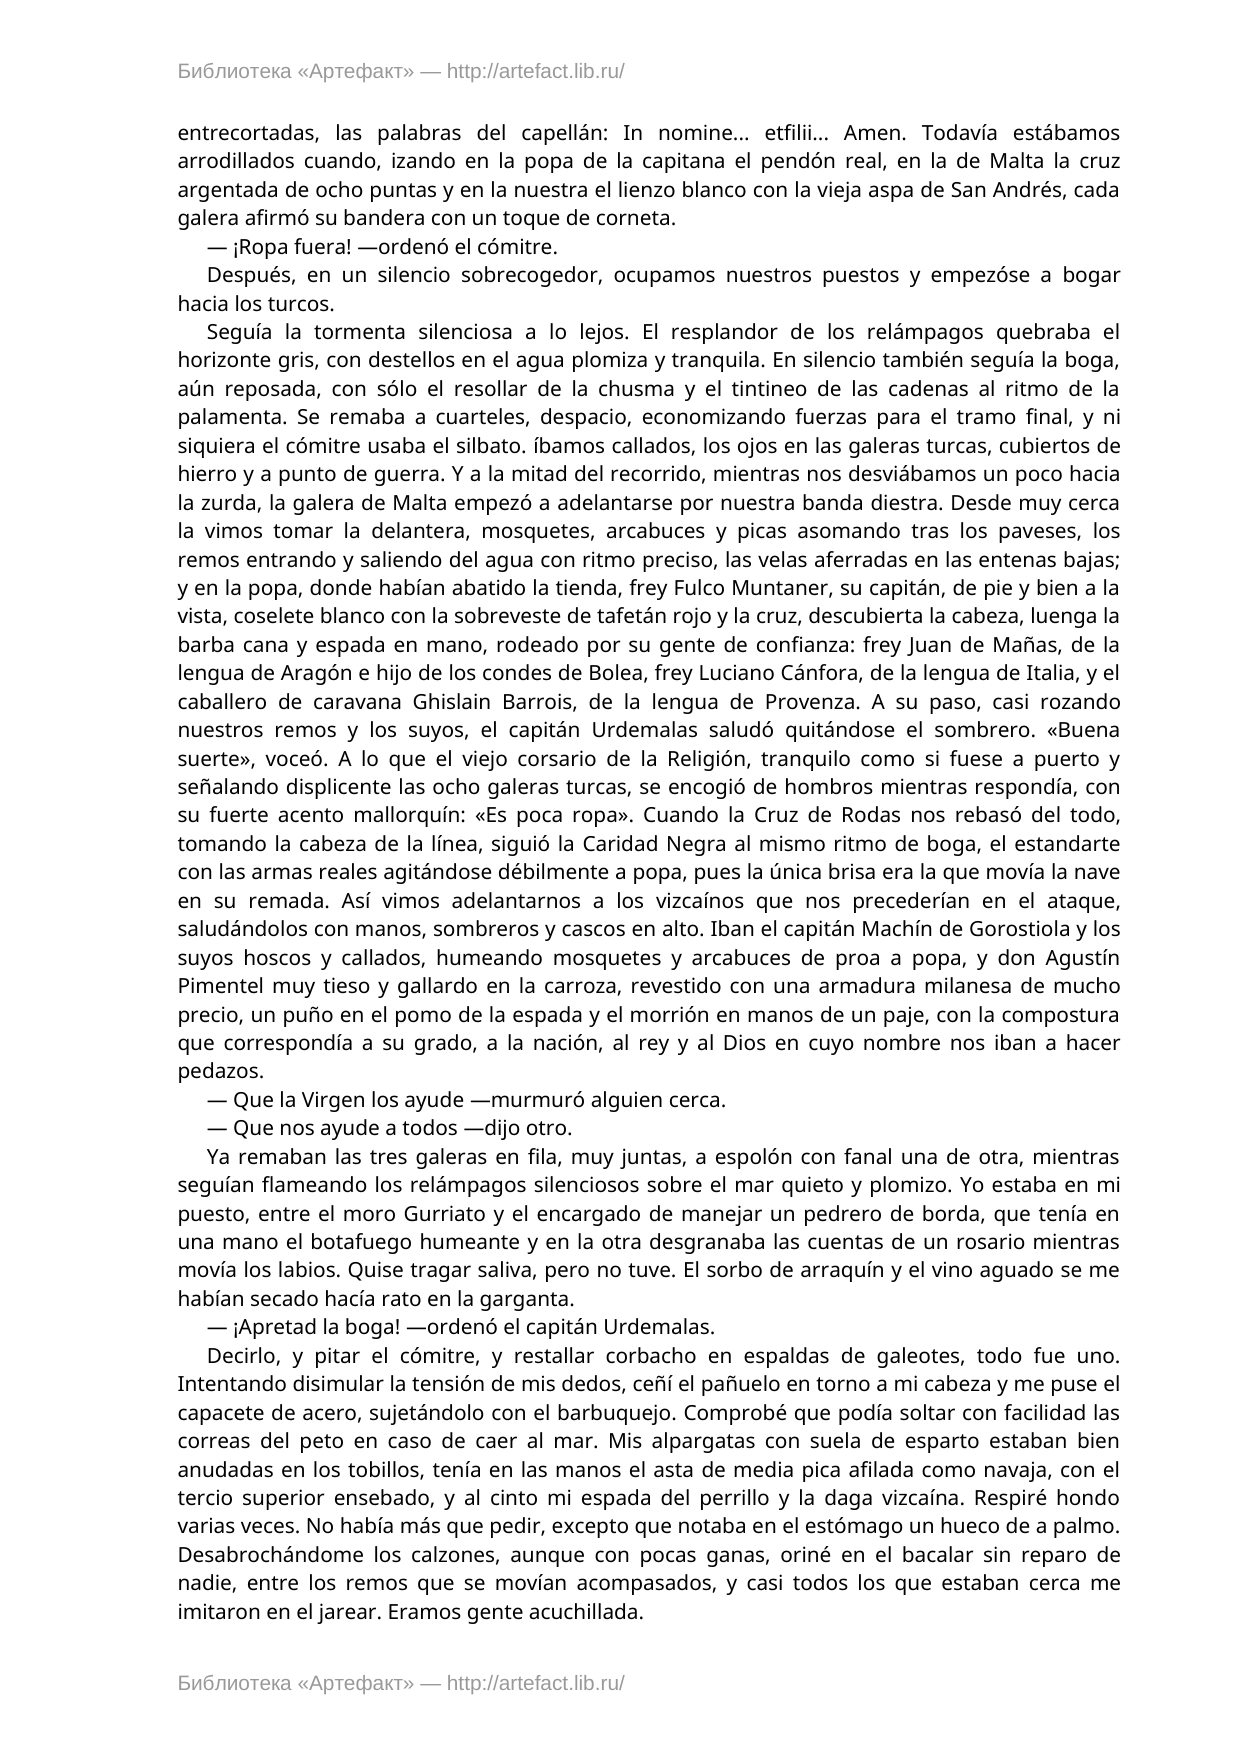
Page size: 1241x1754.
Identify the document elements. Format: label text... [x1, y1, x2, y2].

text — Que nos ayude a todos —dijo otro. [177, 1113, 1122, 1142]
text Seguía la tormenta silenciosa a lo lejos. El resplandor de los relámpagos quebraba el horizonte gris, con destellos en el agua plomiza y tranquila. En silencio también seguía la boga, aún reposada, con sólo el resollar de la chusma y el tintineo de las cadenas al ritmo de la palamenta. Se remaba a cuarteles, despacio, economizando fuerzas para el tramo final, y ni siquiera el cómitre usaba el silbato. íbamos callados, los ojos en las galeras turcas, cubiertos de hierro y a punto de guerra. Y a la mitad del recorrido, mientras nos desviábamos un poco hacia la zurda, la galera de Malta empezó a adelantarse por nuestra banda diestra. Desde muy cerca la vimos tomar la delantera, mosquetes, arcabuces y picas asomando tras los paveses, los remos entrando y saliendo del agua con ritmo preciso, las velas aferradas en las entenas bajas; y en la popa, donde habían abatido la tienda, frey Fulco Muntaner, su capitán, de pie y bien a la vista, coselete blanco con la sobreveste de tafetán rojo y la cruz, descubierta la cabeza, luenga la barba cana y espada en mano, rodeado por su gente de confianza: frey Juan de Mañas, de la lengua de Aragón e hijo de los condes de Bolea, frey Luciano Cánfora, de la lengua de Italia, y el caballero de caravana Ghislain Barrois, de la lengua de Provenza. A su paso, casi rozando nuestros remos y los suyos, el capitán Urdemalas saludó quitándose el sombrero. «Buena suerte», voceó. A lo que el viejo corsario de la Religión, tranquilo como si fuese a puerto y señalando displicente las ocho galeras turcas, se encogió de hombros mientras respondía, con su fuerte acento mallorquín: «Es poca ropa». Cuando la Cruz de Rodas nos rebasó del todo, tomando la cabeza de la línea, siguió la Caridad Negra al mismo ritmo de boga, el estandarte con las armas reales agitándose débilmente a popa, pues la única brisa era la que movía la nave en su remada. Así vimos adelantarnos a los vizcaínos que nos precederían en el ataque, saludándolos con manos, sombreros y cascos en alto. Iban el capitán Machín de Gorostiola y los suyos hoscos y callados, humeando mosquetes y arcabuces de proa a popa, y don Agustín Pimentel muy tieso y gallardo en la carroza, revestido con una armadura milanesa de mucho precio, un puño en el pomo de la espada y el morrión en manos de un paje, con la compostura que correspondía a su grado, a la nación, al rey y al Dios en cuyo nombre nos iban a hacer pedazos. [177, 317, 1122, 1085]
text — Que la Virgen los ayude —murmuró alguien cerca. [177, 1085, 1122, 1113]
text Después, en un silencio sobrecogedor, ocupamos nuestros puestos y empezóse a bogar hacia los turcos. [177, 260, 1122, 317]
text Ya remaban las tres galeras en fila, muy juntas, a espolón con fanal una de otra, mientras seguían flameando los relámpagos silenciosos sobre el mar quieto y plomizo. Yo estaba en mi puesto, entre el moro Gurriato y el encargado de manejar un pedrero de borda, que tenía en una mano el botafuego humeante y en la otra desgranaba las cuentas de un rosario mientras movía los labios. Quise tragar saliva, pero no tuve. El sorbo de arraquín y el vino aguado se me habían secado hacía rato en la garganta. [177, 1142, 1122, 1312]
text Decirlo, y pitar el cómitre, y restallar corbacho en espaldas de galeotes, todo fue uno. Intentando disimular la tensión de mis dedos, ceñí el pañuelo en torno a mi cabeza y me puse el capacete de acero, sujetándolo con el barbuquejo. Comprobé que podía soltar con facilidad las correas del peto en caso de caer al mar. Mis alpargatas con suela de esparto estaban bien anudadas en los tobillos, tenía en las manos el asta de media pica afilada como navaja, con el tercio superior ensebado, y al cinto mi espada del perrillo y la daga vizcaína. Respiré hondo varias veces. No había más que pedir, excepto que notaba en el estómago un hueco de a palmo. Desabrochándome los calzones, aunque con pocas ganas, oriné en el bacalar sin reparo de nadie, entre los remos que se movían acompasados, y casi todos los que estaban cerca me imitaron en el jarear. Eramos gente acuchillada. [177, 1341, 1122, 1625]
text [177, 118, 1122, 232]
text — ¡Apretad la boga! —ordenó el capitán Urdemalas. [177, 1312, 1122, 1341]
text — ¡Ropa fuera! —ordenó el cómitre. [177, 232, 1122, 260]
